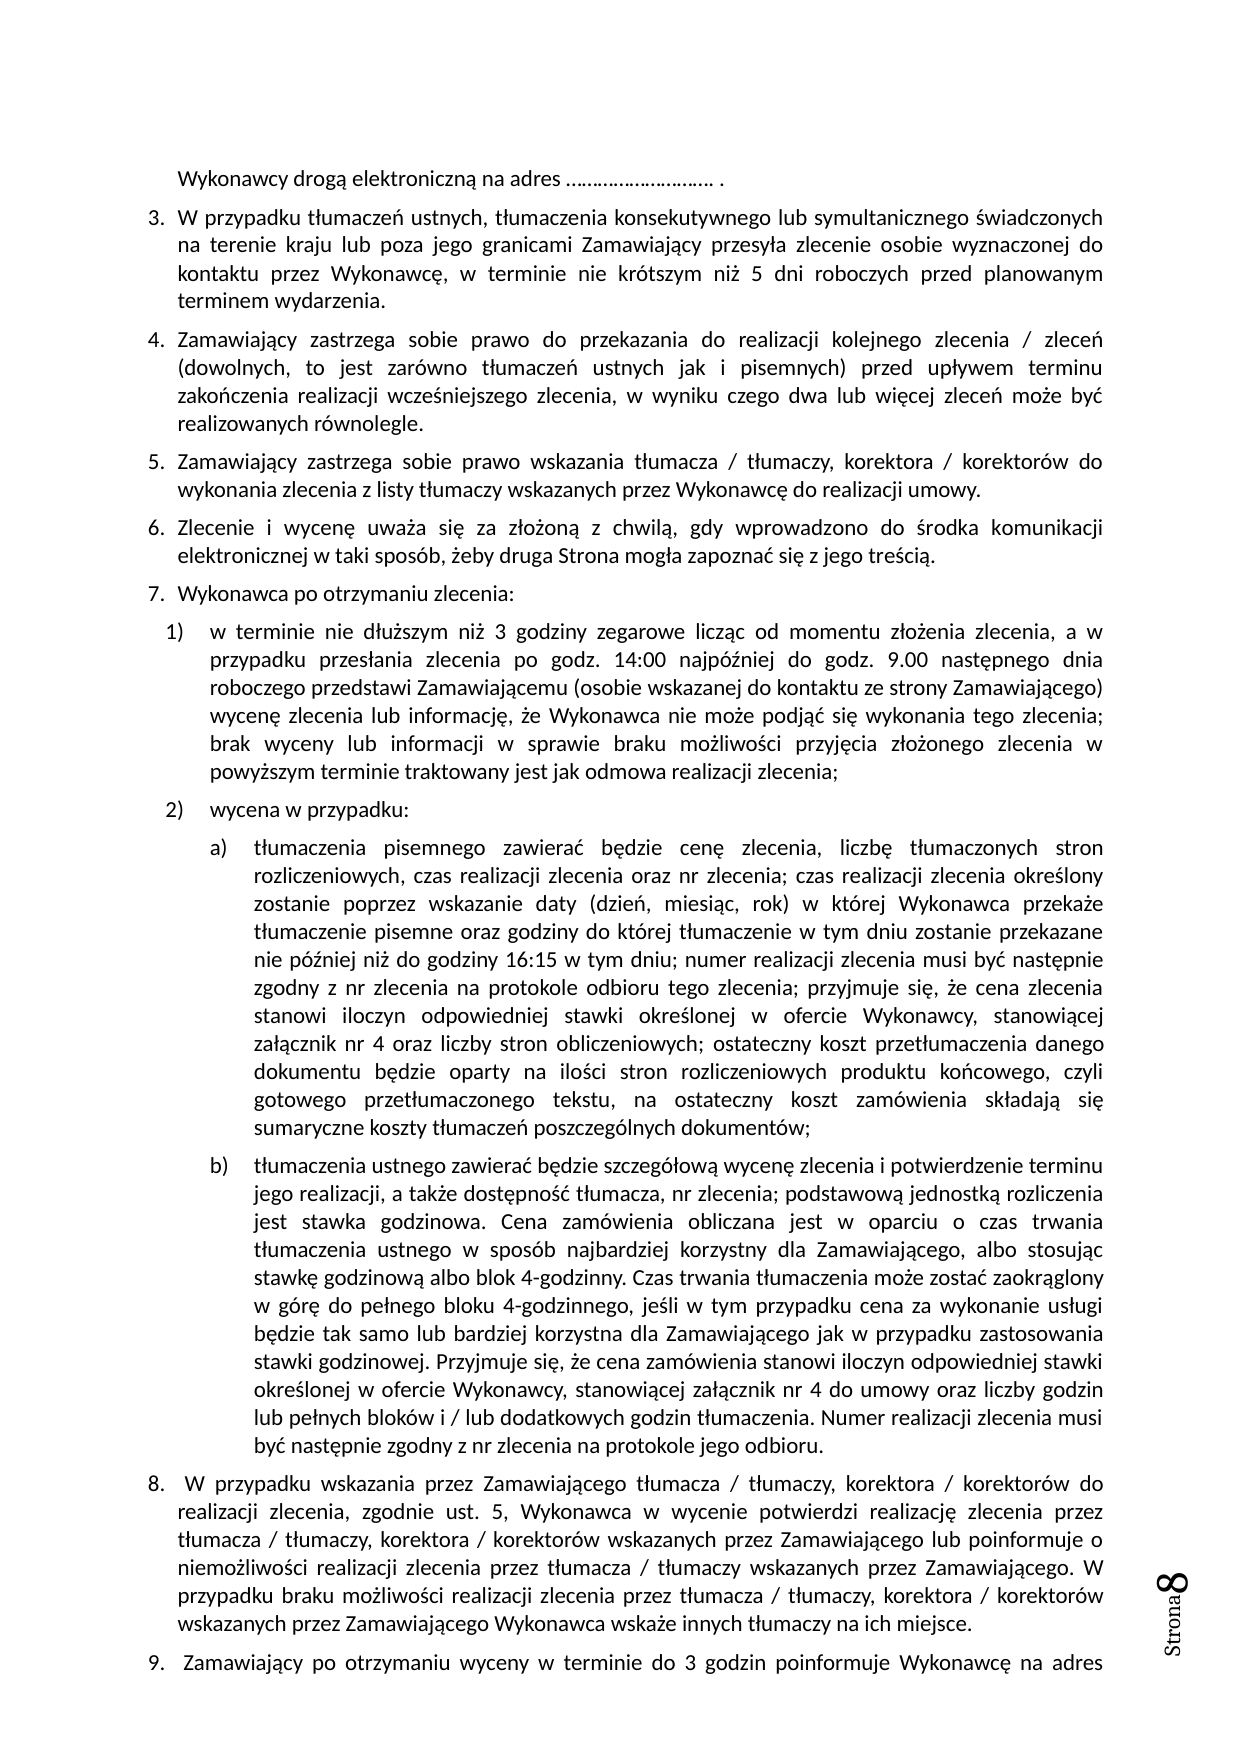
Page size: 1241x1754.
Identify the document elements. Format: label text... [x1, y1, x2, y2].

list Zamawiający zastrzega sobie prawo wskazania tłumacza / tłumaczy, korektora / korektorów do wykonania zlecenia z listy tłumaczy wskazanych przez Wykonawcę do realizacji umowy. [148, 447, 1105, 503]
list tłumaczenia pisemnego zawierać będzie cenę zlecenia, liczbę tłumaczonych stron rozliczeniowych, czas realizacji zlecenia oraz nr zlecenia; czas realizacji zlecenia określony zostanie poprzez wskazanie daty (dzień, miesiąc, rok) w której Wykonawca przekaże tłumaczenie pisemne oraz godziny do której tłumaczenie w tym dniu zostanie przekazane nie później niż do godziny 16:15 w tym dniu; numer realizacji zlecenia musi być następnie zgodny z nr zlecenia na protokole odbioru tego zlecenia; przyjmuje się, że cena zlecenia stanowi iloczyn odpowiedniej stawki określonej w ofercie Wykonawcy, stanowiącej załącznik nr 4 oraz liczby stron obliczeniowych; ostateczny koszt przetłumaczenia danego dokumentu będzie oparty na ilości stron rozliczeniowych produktu końcowego, czyli gotowego przetłumaczonego tekstu, na ostateczny koszt zamówienia składają się sumaryczne koszty tłumaczeń poszczególnych dokumentów; [209, 833, 1105, 1141]
list Zamawiający zastrzega sobie prawo do przekazania do realizacji kolejnego zlecenia / zleceń (dowolnych, to jest zarówno tłumaczeń ustnych jak i pisemnych) przed upływem terminu zakończenia realizacji wcześniejszego zlecenia, w wyniku czego dwa lub więcej zleceń może być realizowanych równolegle. [148, 325, 1105, 437]
list tłumaczenia ustnego zawierać będzie szczegółową wycenę zlecenia i potwierdzenie terminu jego realizacji, a także dostępność tłumacza, nr zlecenia; podstawową jednostką rozliczenia jest stawka godzinowa. Cena zamówienia obliczana jest w oparciu o czas trwania tłumaczenia ustnego w sposób najbardziej korzystny dla Zamawiającego, albo stosując stawkę godzinową albo blok 4-godzinny. Czas trwania tłumaczenia może zostać zaokrąglony w górę do pełnego bloku 4-godzinnego, jeśli w tym przypadku cena za wykonanie usługi będzie tak samo lub bardziej korzystna dla Zamawiającego jak w przypadku zastosowania stawki godzinowej. Przyjmuje się, że cena zamówienia stanowi iloczyn odpowiedniej stawki określonej w ofercie Wykonawcy, stanowiącej załącznik nr 4 do umowy oraz liczby godzin lub pełnych bloków i / lub dodatkowych godzin tłumaczenia. Numer realizacji zlecenia musi być następnie zgodny z nr zlecenia na protokole jego odbioru. [209, 1151, 1105, 1459]
list Zlecenie i wycenę uważa się za złożoną z chwilą, gdy wprowadzono do środka komunikacji elektronicznej w taki sposób, żeby druga Strona mogła zapoznać się z jego treścią. [148, 513, 1105, 569]
list W przypadku wskazania przez Zamawiającego tłumacza / tłumaczy, korektora / korektorów do realizacji zlecenia, zgodnie ust. 5, Wykonawca w wycenie potwierdzi realizację zlecenia przez tłumacza / tłumaczy, korektora / korektorów wskazanych przez Zamawiającego lub poinformuje o niemożliwości realizacji zlecenia przez tłumacza / tłumaczy wskazanych przez Zamawiającego. W przypadku braku możliwości realizacji zlecenia przez tłumacza / tłumaczy, korektora / korektorów wskazanych przez Zamawiającego Wykonawca wskaże innych tłumaczy na ich miejsce. [148, 1469, 1105, 1638]
list w terminie nie dłuższym niż 3 godziny zegarowe licząc od momentu złożenia zlecenia, a w przypadku przesłania zlecenia po godz. 14:00 najpóźniej do godz. 9.00 następnego dnia roboczego przedstawi Zamawiającemu (osobie wskazanej do kontaktu ze strony Zamawiającego) wycenę zlecenia lub informację, że Wykonawca nie może podjąć się wykonania tego zlecenia; brak wyceny lub informacji w sprawie braku możliwości przyjęcia złożonego zlecenia w powyższym terminie traktowany jest jak odmowa realizacji zlecenia; [165, 617, 1105, 785]
list Wykonawca po otrzymaniu zlecenia: [148, 579, 1105, 607]
list W przypadku tłumaczeń ustnych, tłumaczenia konsekutywnego lub symultanicznego świadczonych na terenie kraju lub poza jego granicami Zamawiający przesyła zlecenie osobie wyznaczonej do kontaktu przez Wykonawcę, w terminie nie krótszym niż 5 dni roboczych przed planowanym terminem wydarzenia. [148, 203, 1105, 315]
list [148, 1648, 1105, 1676]
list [148, 164, 1105, 193]
list wycena w przypadku: [165, 795, 1105, 823]
